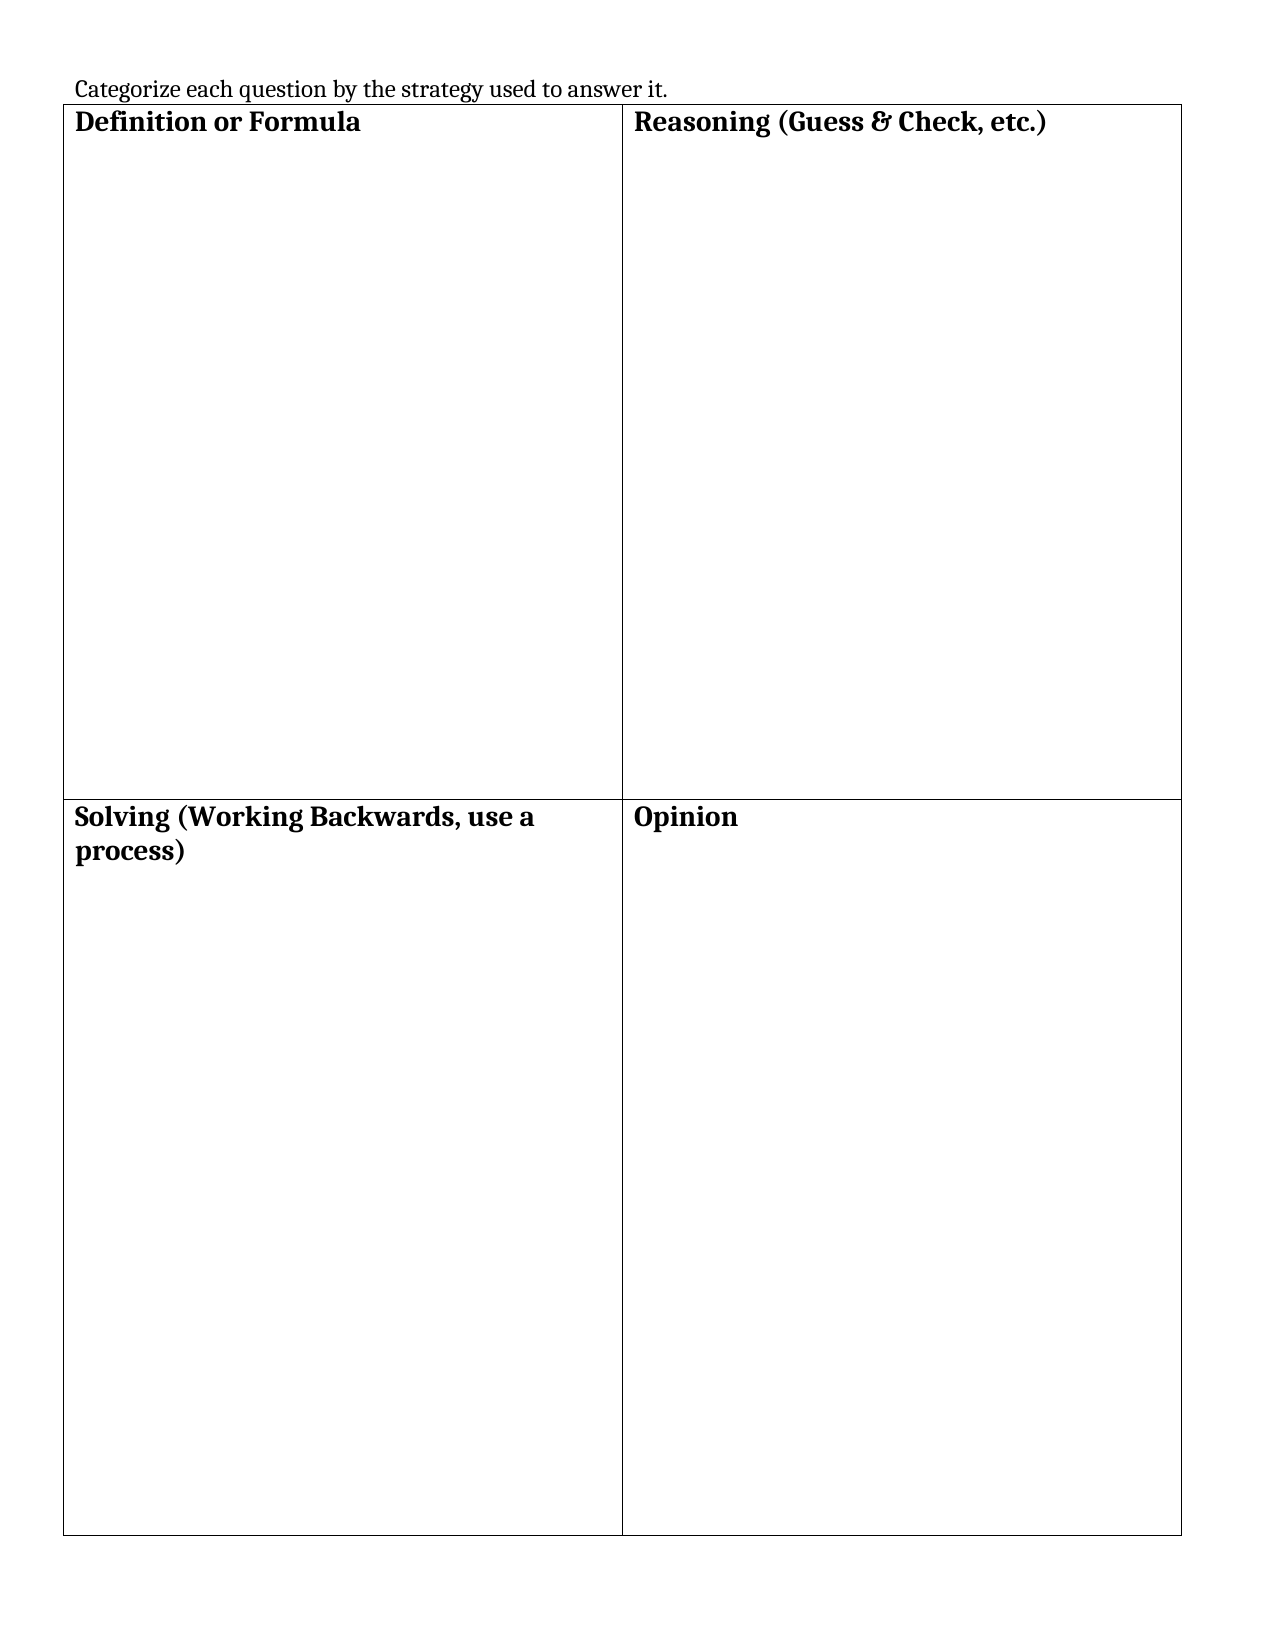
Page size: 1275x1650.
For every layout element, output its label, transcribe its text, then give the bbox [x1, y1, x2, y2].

text Categorize each question by the strategy used to answer it. [75, 75, 1200, 104]
table_cell Opinion [623, 800, 1181, 1535]
table_header Reasoning (Guess & Check, etc.) [623, 105, 1181, 799]
table_cell Solving (Working Backwards, use a process) [64, 800, 622, 1535]
table_header Definition or Formula [64, 105, 622, 799]
